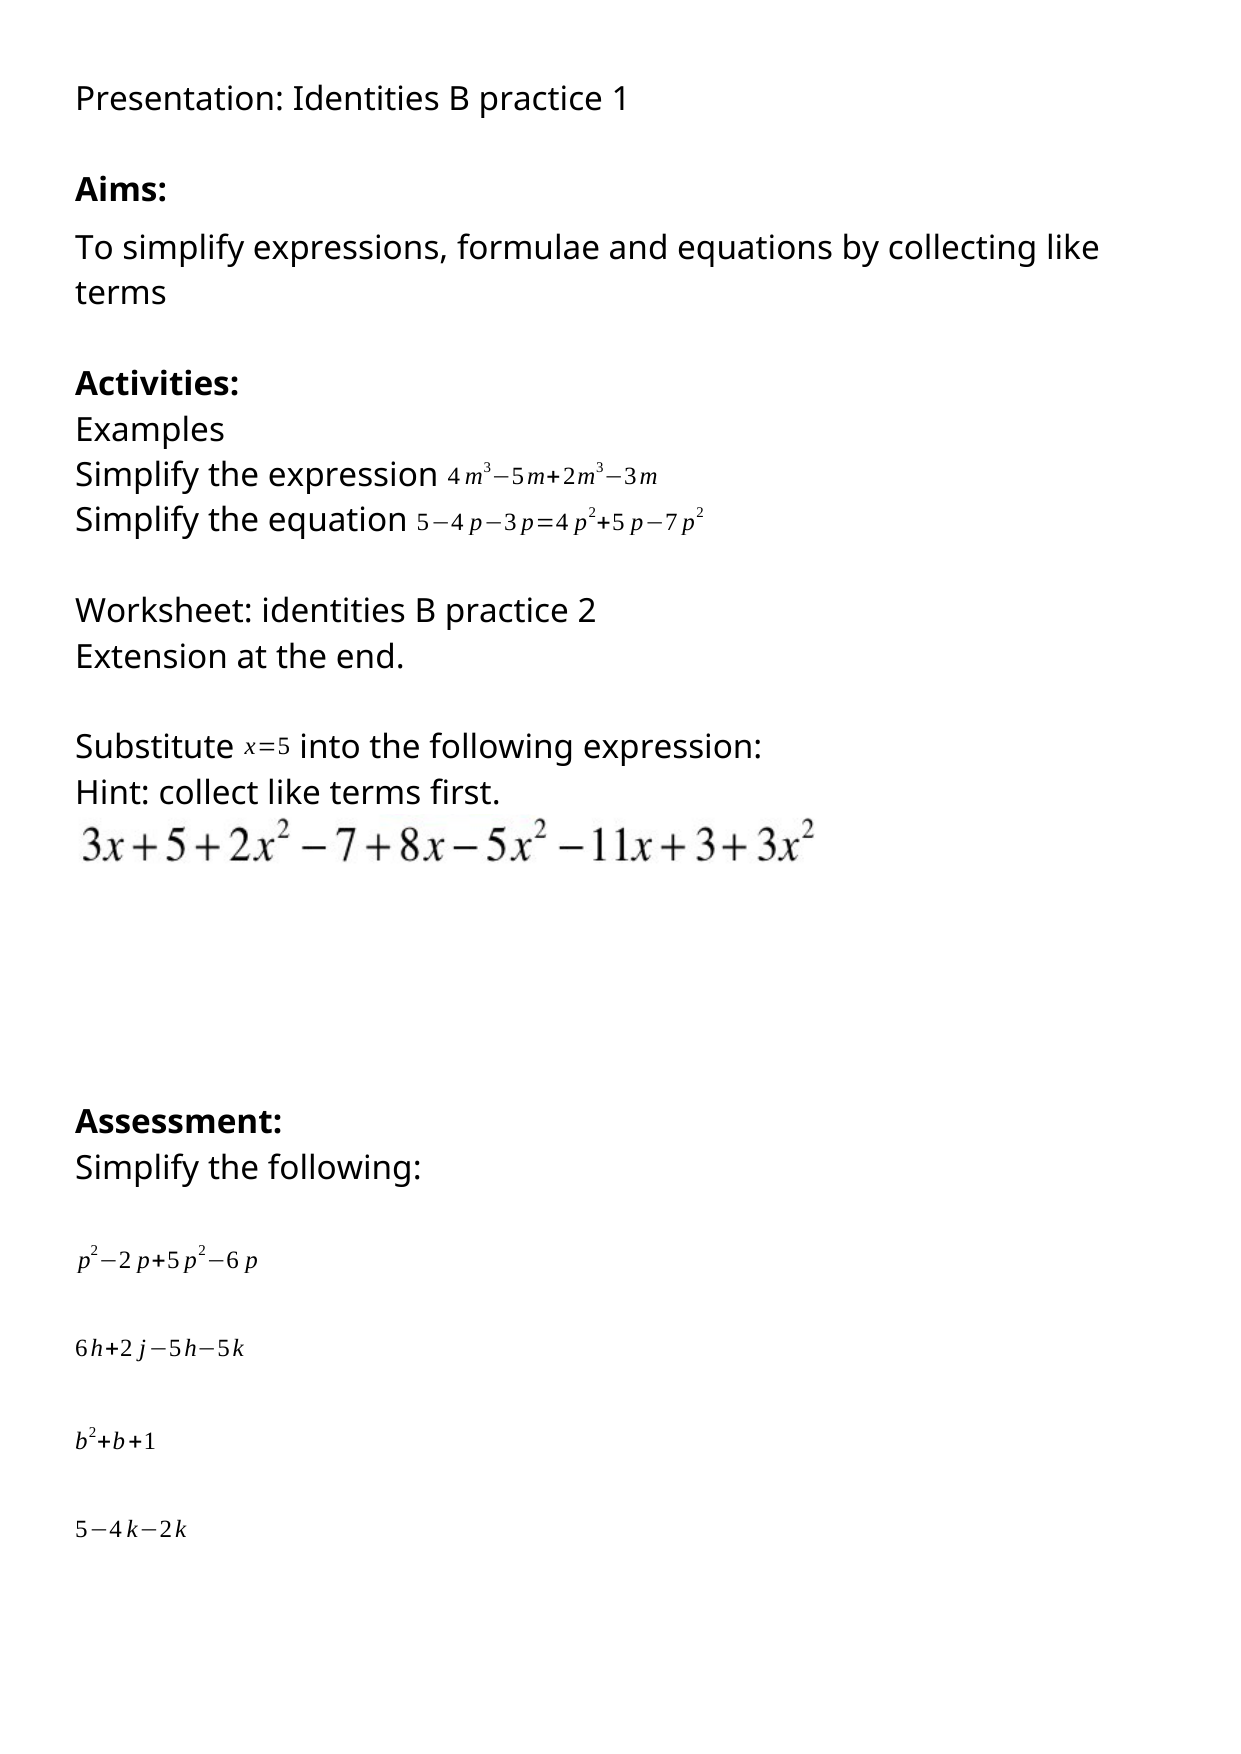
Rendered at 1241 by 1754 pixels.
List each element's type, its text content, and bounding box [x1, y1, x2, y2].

text Presentation: Identities B practice 1 [75, 75, 1165, 120]
text Extension at the end. [75, 632, 1165, 678]
text Hint: collect like terms first. [75, 769, 1165, 814]
text Worksheet: identities B practice 2 [75, 587, 1165, 632]
text Examples [75, 405, 1165, 451]
text Simplify the expression [75, 451, 1165, 496]
text Activities: [75, 360, 1165, 405]
text Simplify the equation [75, 496, 1165, 542]
picture [75, 814, 822, 872]
text Simplify the following: [75, 1144, 1165, 1189]
text Assessment: [75, 1098, 1165, 1144]
text Substitute into the following expression: [75, 723, 1165, 769]
subtitle Aims: [75, 166, 1165, 211]
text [75, 224, 1165, 314]
